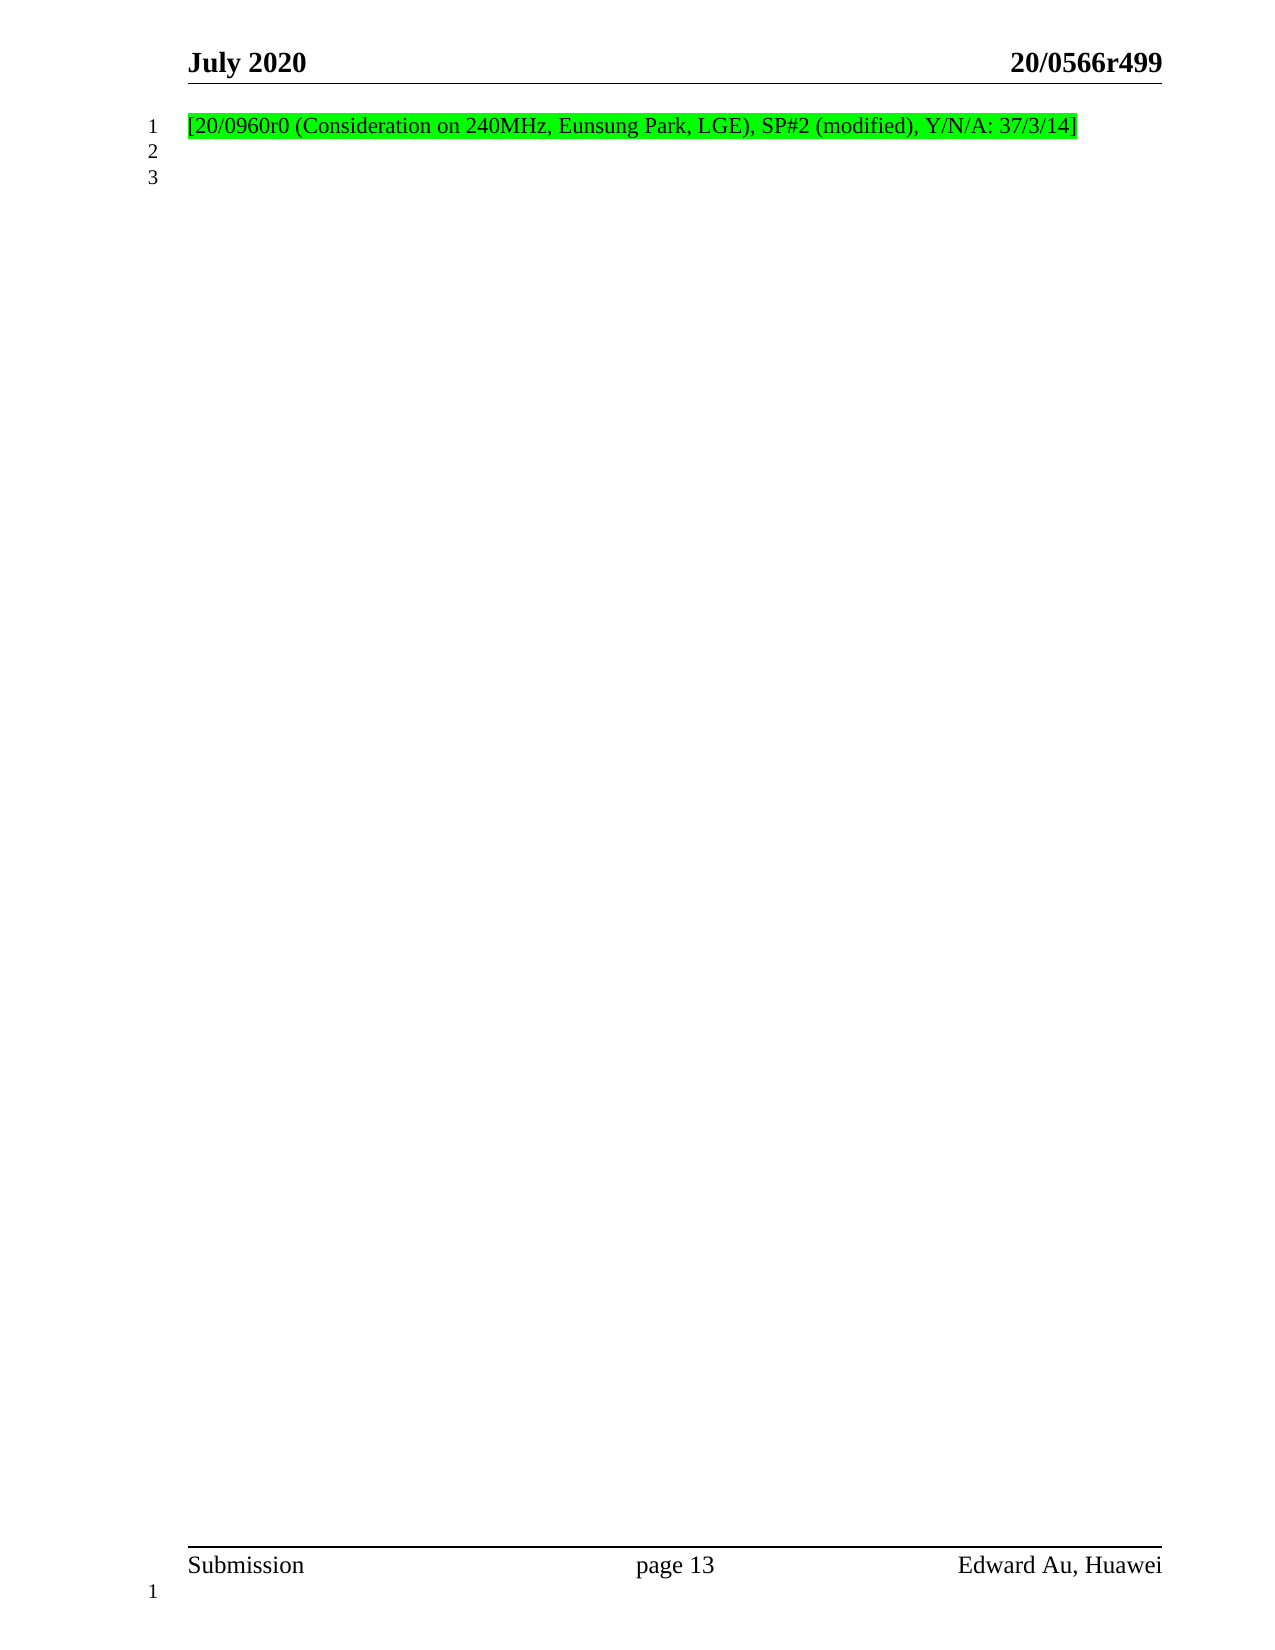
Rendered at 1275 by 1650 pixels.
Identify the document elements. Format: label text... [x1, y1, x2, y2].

text [20/0960r0 (Consideration on 240MHz, Eunsung Park, LGE), SP#2 (modified), Y/N/A: 37/3/14] [187, 112, 1162, 139]
